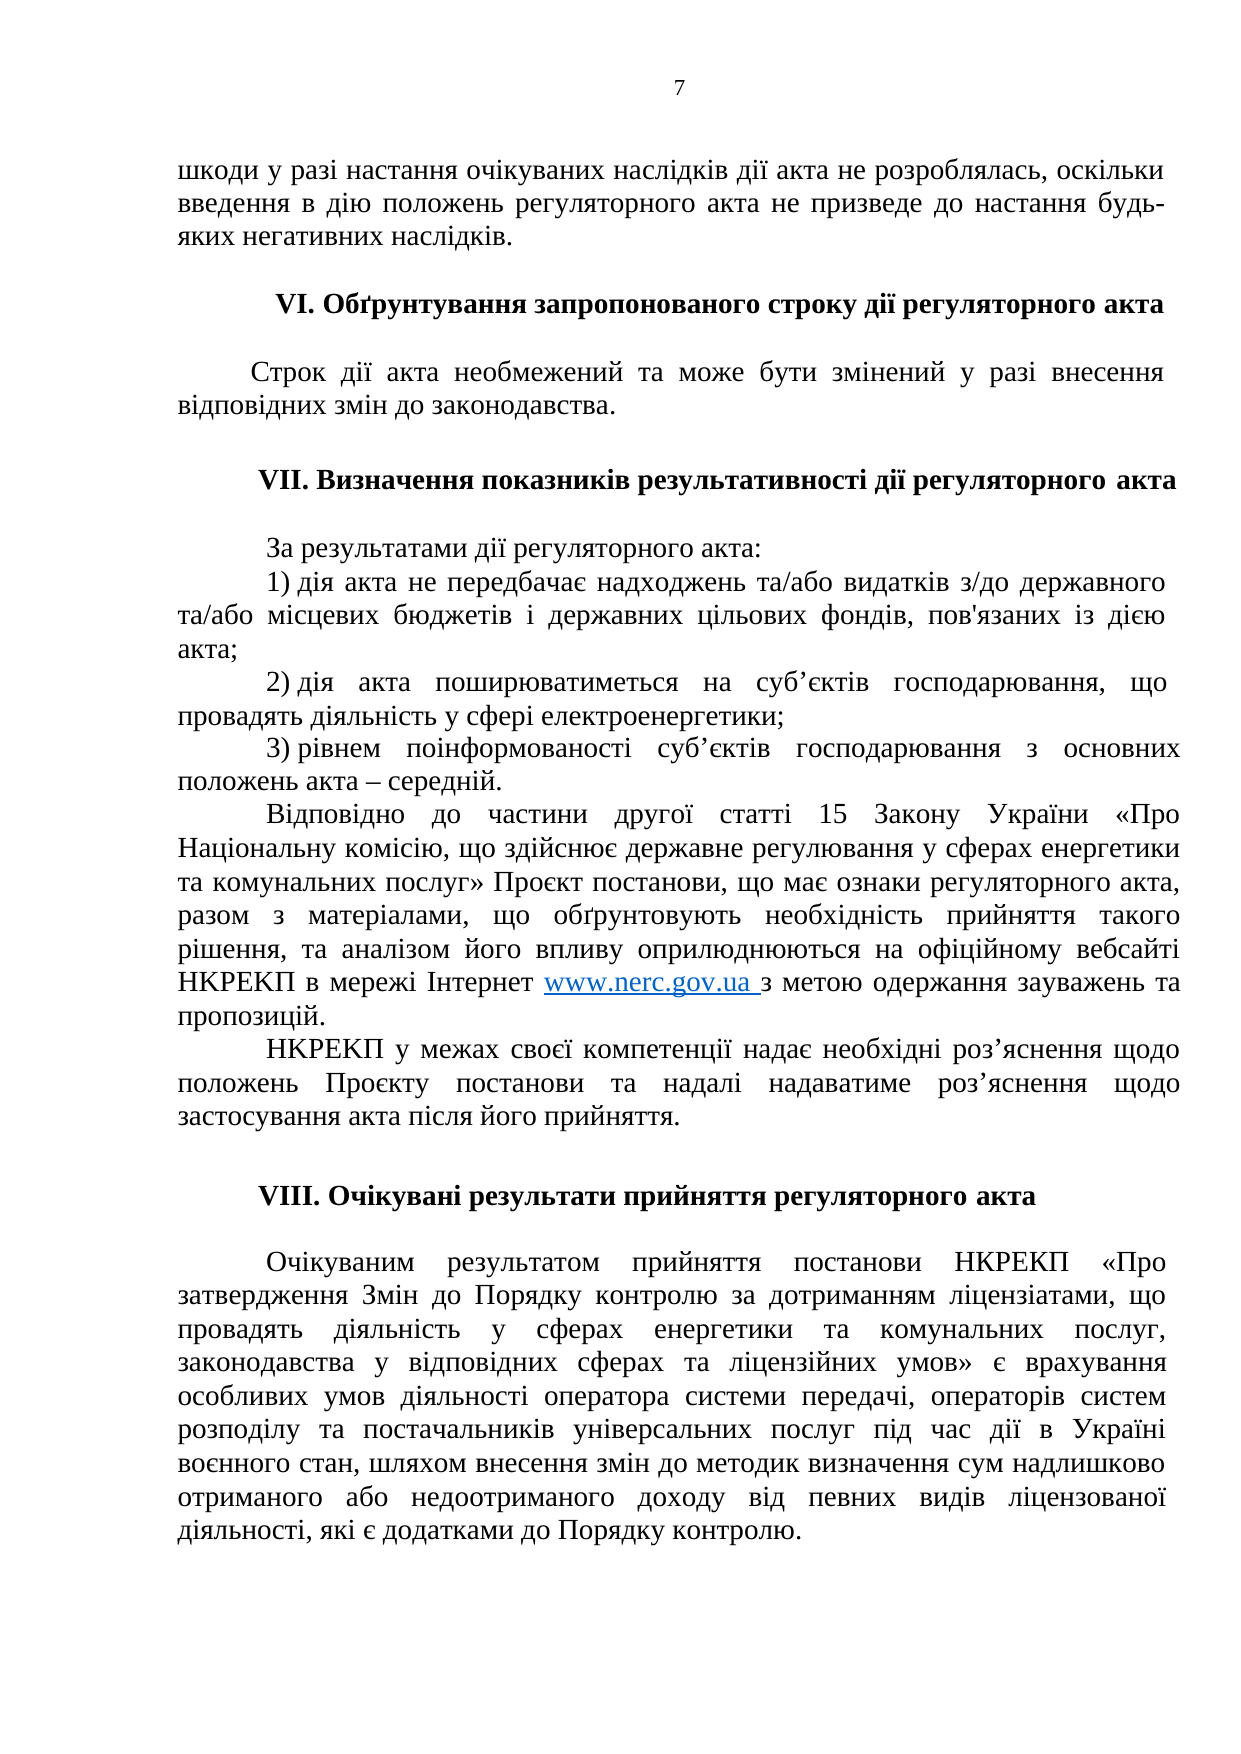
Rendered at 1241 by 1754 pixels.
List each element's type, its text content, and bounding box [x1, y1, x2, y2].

text Строк дії акта необмежений та може бути змінений у разі внесення відповідних змін до законодавства. [177, 354, 1166, 421]
list дія акта поширюватиметься на суб’єктів господарювання, що провадять діяльність у сфері електроенергетики; [177, 664, 1168, 732]
list дія акта не передбачає надходжень та/або видатків з/до державного та/або місцевих бюджетів і державних цільових фондів, пов'язаних із дією акта; [177, 564, 1167, 664]
subtitle Обґрунтування запропонованого строку дії регуляторного акта [258, 286, 1181, 319]
text За результатами дії регуляторного акта: [177, 530, 1166, 564]
subtitle Очікувані результати прийняття регуляторного акта [258, 1178, 1181, 1211]
text Очікуваним результатом прийняття постанови НКРЕКП «Про затвердження Змін до Порядку контролю за дотриманням ліцензіатами, що провадять діяльність у сферах енергетики та комунальних послуг, законодавства у відповідних сферах та ліцензійних умов» є врахування особливих умов діяльності оператора системи передачі, операторів систем розподілу та постачальників універсальних послуг під час дії в Україні воєнного стан, шляхом внесення змін до методик визначення сум надлишково отриманого або недоотриманого доходу від певних видів ліцензованої діяльності, які є додатками до Порядку контролю. [177, 1244, 1167, 1546]
subtitle Визначення показників результативності дії регуляторного акта [258, 462, 1181, 496]
text HKPEKП у межах своєї компетенції надає необхідні роз’яснення щодо положень Проєкту постанови та надалі надаватиме роз’яснення щодо застосування акта після його прийняття. [177, 1031, 1181, 1132]
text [177, 153, 1166, 252]
list рівнем поінформованості cyб’єктів господарювання з основних положень акта – середній. [177, 732, 1181, 797]
text Відповідно до частини другої статті 15 Закону України «Про Національну комісію, що здійснює державне регулювання у сферах енергетики та комунальних послуг» Проєкт постанови, що має ознаки регуляторного акта, разом з матеріалами, що обґрунтовують необхідність прийняття такого рішення, та аналізом його впливу оприлюднюються на офіційному вебсайті HKPEKП в мережі Інтернет www.nerc.gov.ua з метою одержання зауважень та пропозицій. [177, 797, 1181, 1031]
